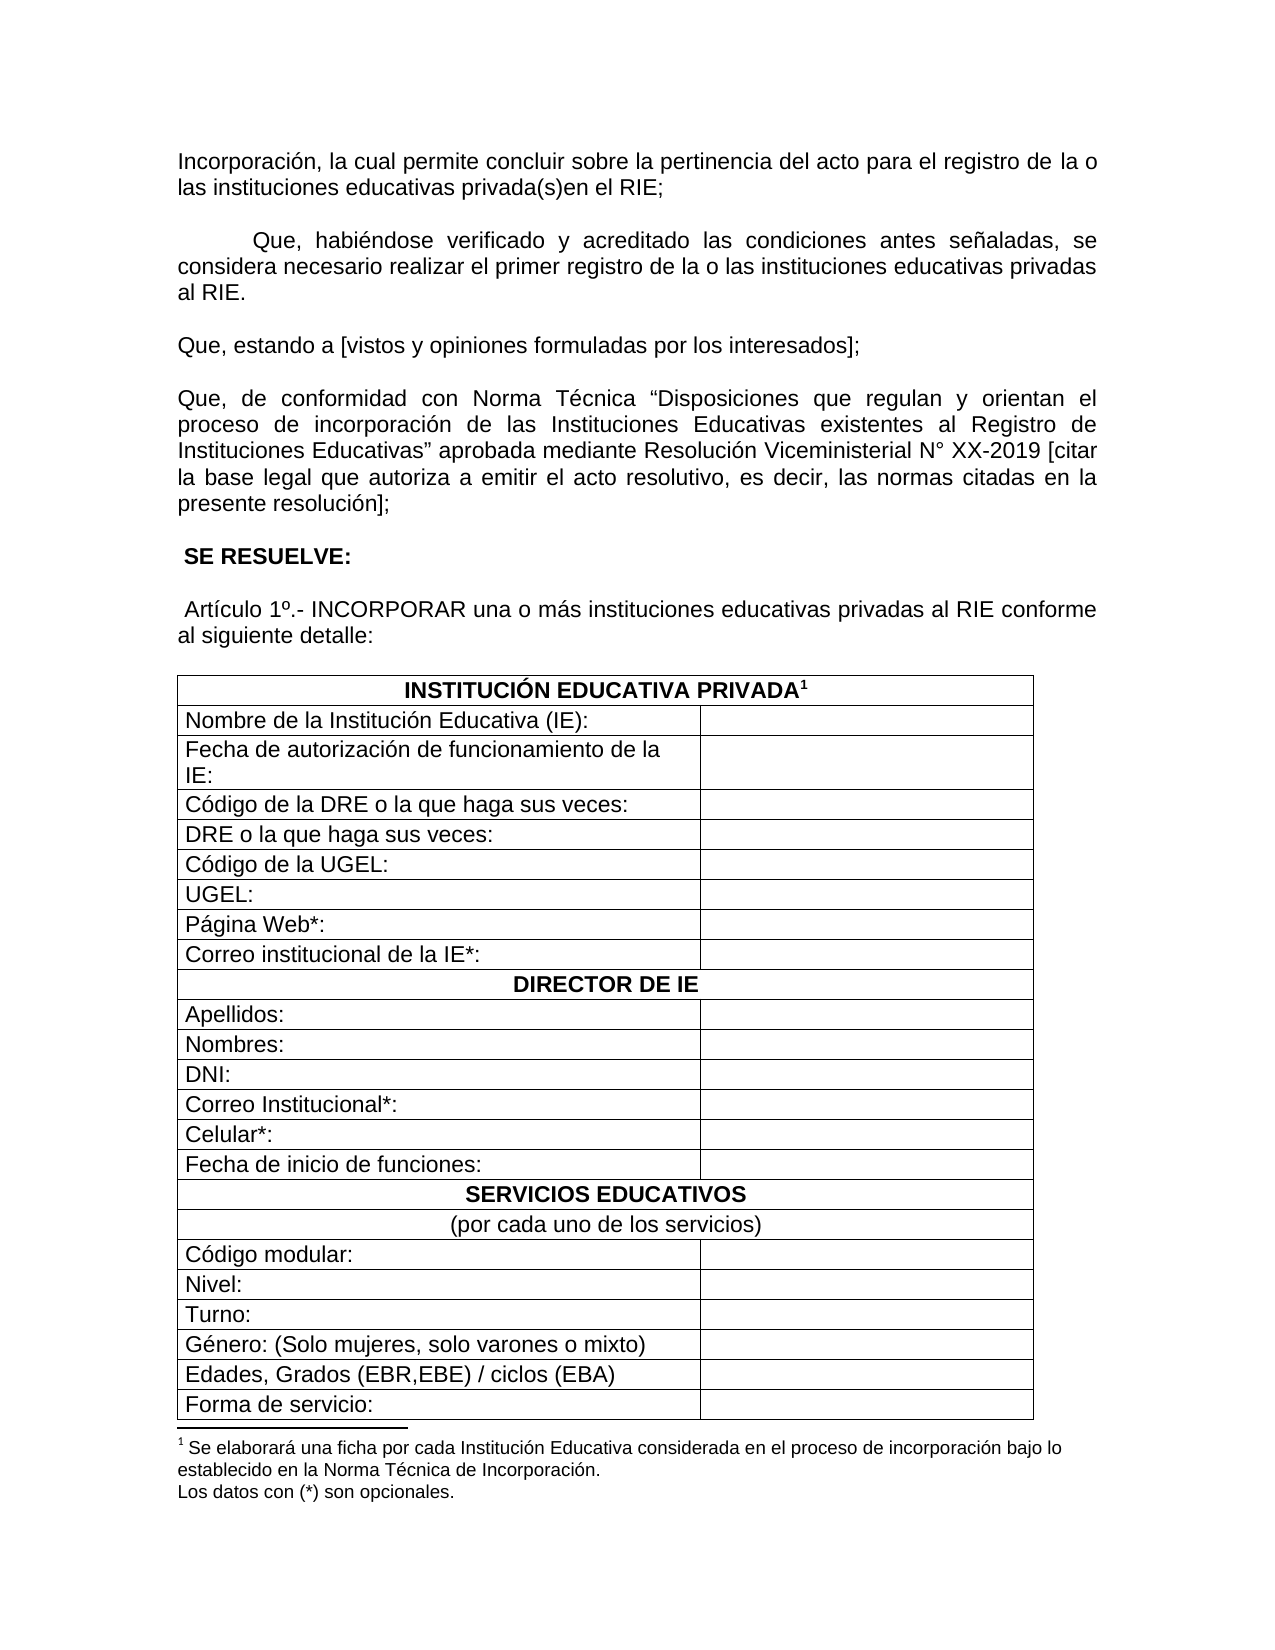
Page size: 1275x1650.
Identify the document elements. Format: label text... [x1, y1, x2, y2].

table_cell Fecha de inicio de funciones: [178, 1150, 700, 1178]
table_cell [701, 790, 1033, 818]
table_cell Nombres: [178, 1030, 700, 1058]
table_cell Género: (Solo mujeres, solo varones o mixto) [178, 1330, 700, 1358]
table_cell Correo Institucional*: [178, 1090, 700, 1118]
table_cell [701, 940, 1033, 968]
table_cell Apellidos: [178, 1000, 700, 1028]
table_cell Nivel: [178, 1270, 700, 1298]
table_cell [701, 1270, 1033, 1298]
table_cell DRE o la que haga sus veces: [178, 820, 700, 848]
table_cell [701, 1000, 1033, 1028]
text Que, estando a [vistos y opiniones formuladas por los interesados]; [177, 332, 1098, 358]
table_cell [701, 1240, 1033, 1268]
table_cell Código modular: [178, 1240, 700, 1268]
table_cell [701, 1360, 1033, 1388]
table_cell [701, 1390, 1033, 1418]
table_cell Código de la UGEL: [178, 850, 700, 878]
table_cell [701, 1330, 1033, 1358]
table_cell [701, 820, 1033, 848]
table_cell UGEL: [178, 880, 700, 908]
table_cell SERVICIOS EDUCATIVOS [178, 1180, 1033, 1208]
table_cell Edades, Grados (EBR,EBE) / ciclos (EBA) [178, 1360, 700, 1388]
text Que, de conformidad con Norma Técnica “Disposiciones que regulan y orientan el proceso de incorporación de las Instituciones Educativas existentes al Registro de Instituciones Educativas” aprobada mediante Resolución Viceministerial N° XX-2019 [citar la base legal que autoriza a emitir el acto resolutivo, es decir, las normas citadas en la presente resolución]; [177, 385, 1098, 517]
table_cell [701, 1300, 1033, 1328]
table_cell Celular*: [178, 1120, 700, 1148]
table_cell [701, 850, 1033, 878]
table_cell DNI: [178, 1060, 700, 1088]
table_cell Correo institucional de la IE*: [178, 940, 700, 968]
table_cell [701, 1090, 1033, 1118]
table_cell Turno: [178, 1300, 700, 1328]
table_cell [701, 910, 1033, 938]
table_cell [701, 1120, 1033, 1148]
text Que, habiéndose verificado y acreditado las condiciones antes señaladas, se considera necesario realizar el primer registro de la o las instituciones educativas privadas al RIE. [177, 227, 1098, 306]
table_cell Nombre de la Institución Educativa (IE): [178, 706, 700, 735]
table_cell Forma de servicio: [178, 1390, 700, 1418]
text Artículo 1º.- INCORPORAR una o más instituciones educativas privadas al RIE conforme al siguiente detalle: [177, 596, 1098, 648]
table_cell (por cada uno de los servicios) [178, 1210, 1033, 1238]
table_cell [701, 1060, 1033, 1088]
table_cell [701, 880, 1033, 908]
table_cell [701, 1030, 1033, 1058]
table_cell Código de la DRE o la que haga sus veces: [178, 790, 700, 818]
table_header INSTITUCIÓN EDUCATIVA PRIVADA [178, 676, 1033, 705]
table_cell DIRECTOR DE IE [178, 970, 1033, 998]
table_cell [701, 1150, 1033, 1178]
table_cell [701, 736, 1033, 788]
table_cell Fecha de autorización de funcionamiento de la IE: [178, 736, 700, 788]
text SE RESUELVE: [177, 543, 1098, 569]
table_cell Página Web*: [178, 910, 700, 938]
table_cell [701, 706, 1033, 735]
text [177, 148, 1098, 200]
